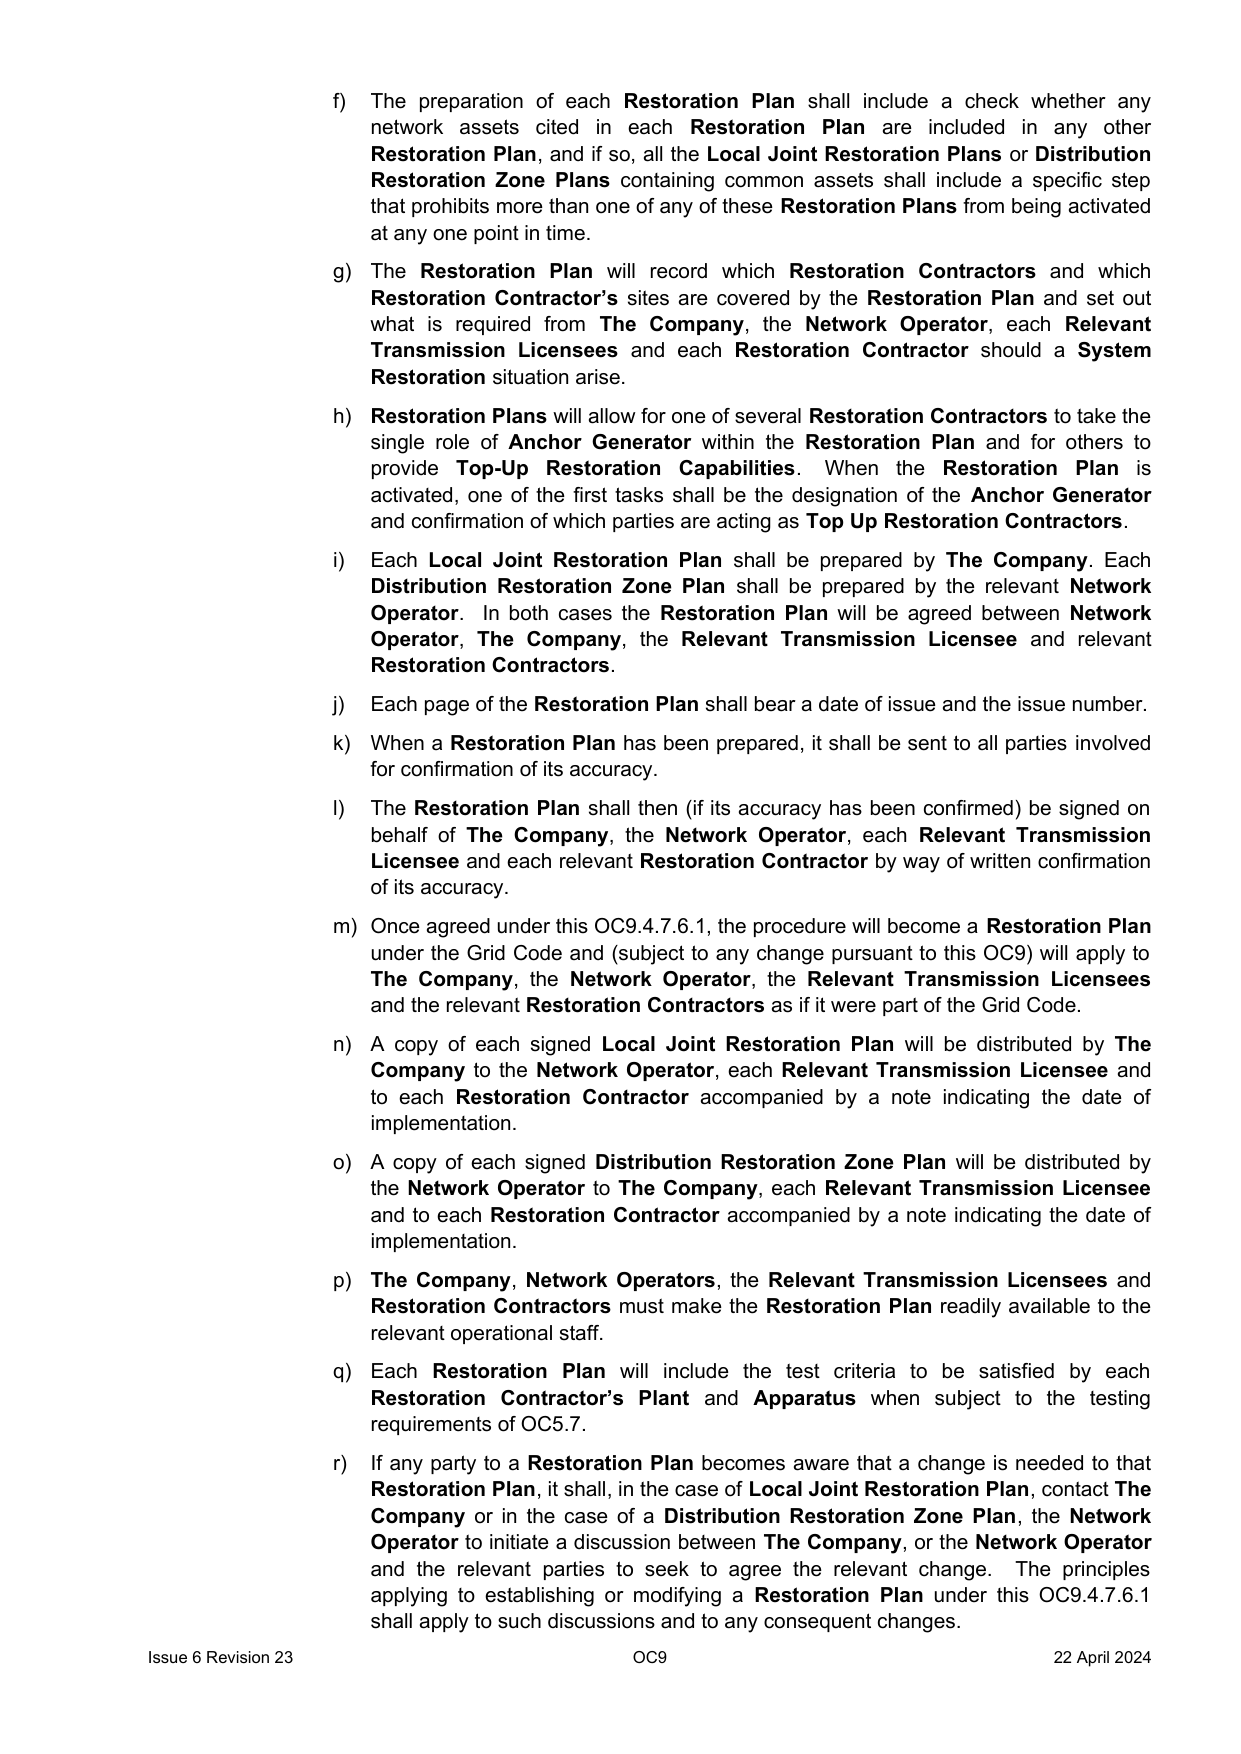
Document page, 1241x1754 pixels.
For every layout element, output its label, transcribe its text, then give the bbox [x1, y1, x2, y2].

list Each page of the Restoration Plan shall bear a date of issue and the issue number. [333, 692, 1152, 716]
list Once agreed under this OC9.4.7.6.1, the procedure will become a Restoration Plan under the Grid Code and (subject to any change pursuant to this OC9) will apply to The Company, the Network Operator, the Relevant Transmission Licensees and the relevant Restoration Contractors as if it were part of the Grid Code. [333, 914, 1152, 1017]
list The Company, Network Operators, the Relevant Transmission Licensees and Restoration Contractors must make the Restoration Plan readily available to the relevant operational staff. [333, 1268, 1152, 1344]
list A copy of each signed Local Joint Restoration Plan will be distributed by The Company to the Network Operator, each Relevant Transmission Licensee and to each Restoration Contractor accompanied by a note indicating the date of implementation. [333, 1032, 1152, 1135]
list If any party to a Restoration Plan becomes aware that a change is needed to that Restoration Plan, it shall, in the case of Local Joint Restoration Plan, contact The Company or in the case of a Distribution Restoration Zone Plan, the Network Operator to initiate a discussion between The Company, or the Network Operator and the relevant parties to seek to agree the relevant change. The principles applying to establishing or modifying a Restoration Plan under this OC9.4.7.6.1 shall apply to such discussions and to any consequent changes. [333, 1451, 1152, 1633]
list The Restoration Plan will record which Restoration Contractors and which Restoration Contractor’s sites are covered by the Restoration Plan and set out what is required from The Company, the Network Operator, each Relevant Transmission Licensees and each Restoration Contractor should a System Restoration situation arise. [333, 259, 1152, 389]
list A copy of each signed Distribution Restoration Zone Plan will be distributed by the Network Operator to The Company, each Relevant Transmission Licensee and to each Restoration Contractor accompanied by a note indicating the date of implementation. [333, 1150, 1152, 1253]
list Restoration Plans will allow for one of several Restoration Contractors to take the single role of Anchor Generator within the Restoration Plan and for others to provide Top-Up Restoration Capabilities. When the Restoration Plan is activated, one of the first tasks shall be the designation of the Anchor Generator and confirmation of which parties are acting as Top Up Restoration Contractors. [333, 403, 1152, 533]
list Each Local Joint Restoration Plan shall be prepared by The Company. Each Distribution Restoration Zone Plan shall be prepared by the relevant Network Operator. In both cases the Restoration Plan will be agreed between Network Operator, The Company, the Relevant Transmission Licensee and relevant Restoration Contractors. [333, 548, 1152, 677]
list When a Restoration Plan has been prepared, it shall be sent to all parties involved for confirmation of its accuracy. [333, 731, 1152, 781]
list Each Restoration Plan will include the test criteria to be satisfied by each Restoration Contractor’s Plant and Apparatus when subject to the testing requirements of OC5.7. [333, 1359, 1152, 1436]
list The preparation of each Restoration Plan shall include a check whether any network assets cited in each Restoration Plan are included in any other Restoration Plan, and if so, all the Local Joint Restoration Plans or Distribution Restoration Zone Plans containing common assets shall include a specific step that prohibits more than one of any of these Restoration Plans from being activated at any one point in time. [333, 89, 1152, 244]
list The Restoration Plan shall then (if its accuracy has been confirmed) be signed on behalf of The Company, the Network Operator, each Relevant Transmission Licensee and each relevant Restoration Contractor by way of written confirmation of its accuracy. [333, 796, 1152, 899]
